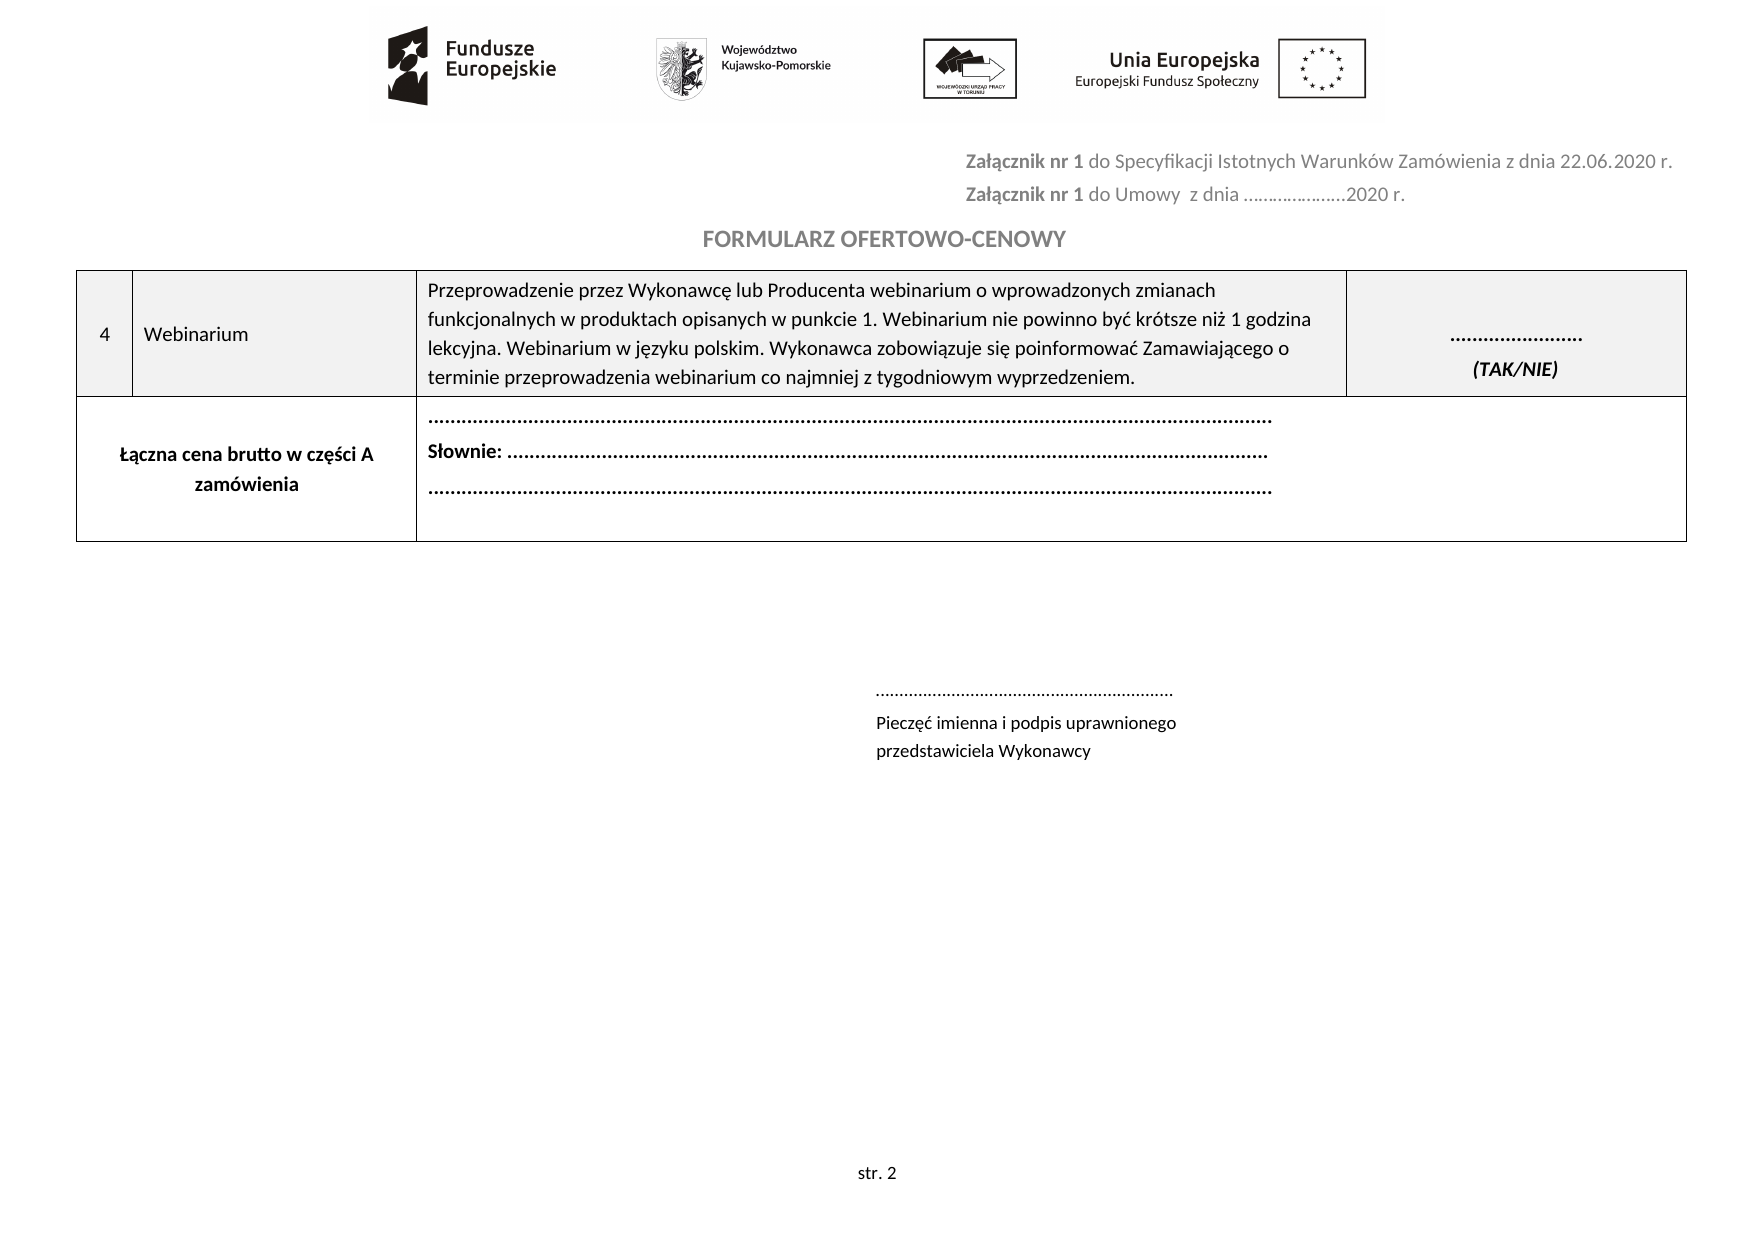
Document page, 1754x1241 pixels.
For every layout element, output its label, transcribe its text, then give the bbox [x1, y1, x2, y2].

table_cell ........................ (TAK/NIE) [1347, 271, 1686, 396]
table_cell 4 [77, 271, 132, 396]
text Pieczęć imienna i podpis uprawnionego [802, 711, 1689, 734]
picture [368, 6, 1386, 123]
text ............................................................... [65, 678, 1689, 701]
table_cell Łączna cena brutto w części A zamówienia [77, 397, 416, 541]
table_cell ........................................................................................................................................................ Słownie: ......................................................................................................................................... ........................................................................................................................................................ [417, 397, 1686, 541]
table_cell Przeprowadzenie przez Wykonawcę lub Producenta webinarium o wprowadzonych zmianach funkcjonalnych w produktach opisanych w punkcie 1. Webinarium nie powinno być krótsze niż 1 godzina lekcyjna. Webinarium w języku polskim. Wykonawca zobowiązuje się poinformować Zamawiającego o terminie przeprowadzenia webinarium co najmniej z tygodniowym wyprzedzeniem. [417, 271, 1346, 396]
text przedstawiciela Wykonawcy [876, 739, 1689, 762]
table_cell Webinarium [133, 271, 416, 396]
